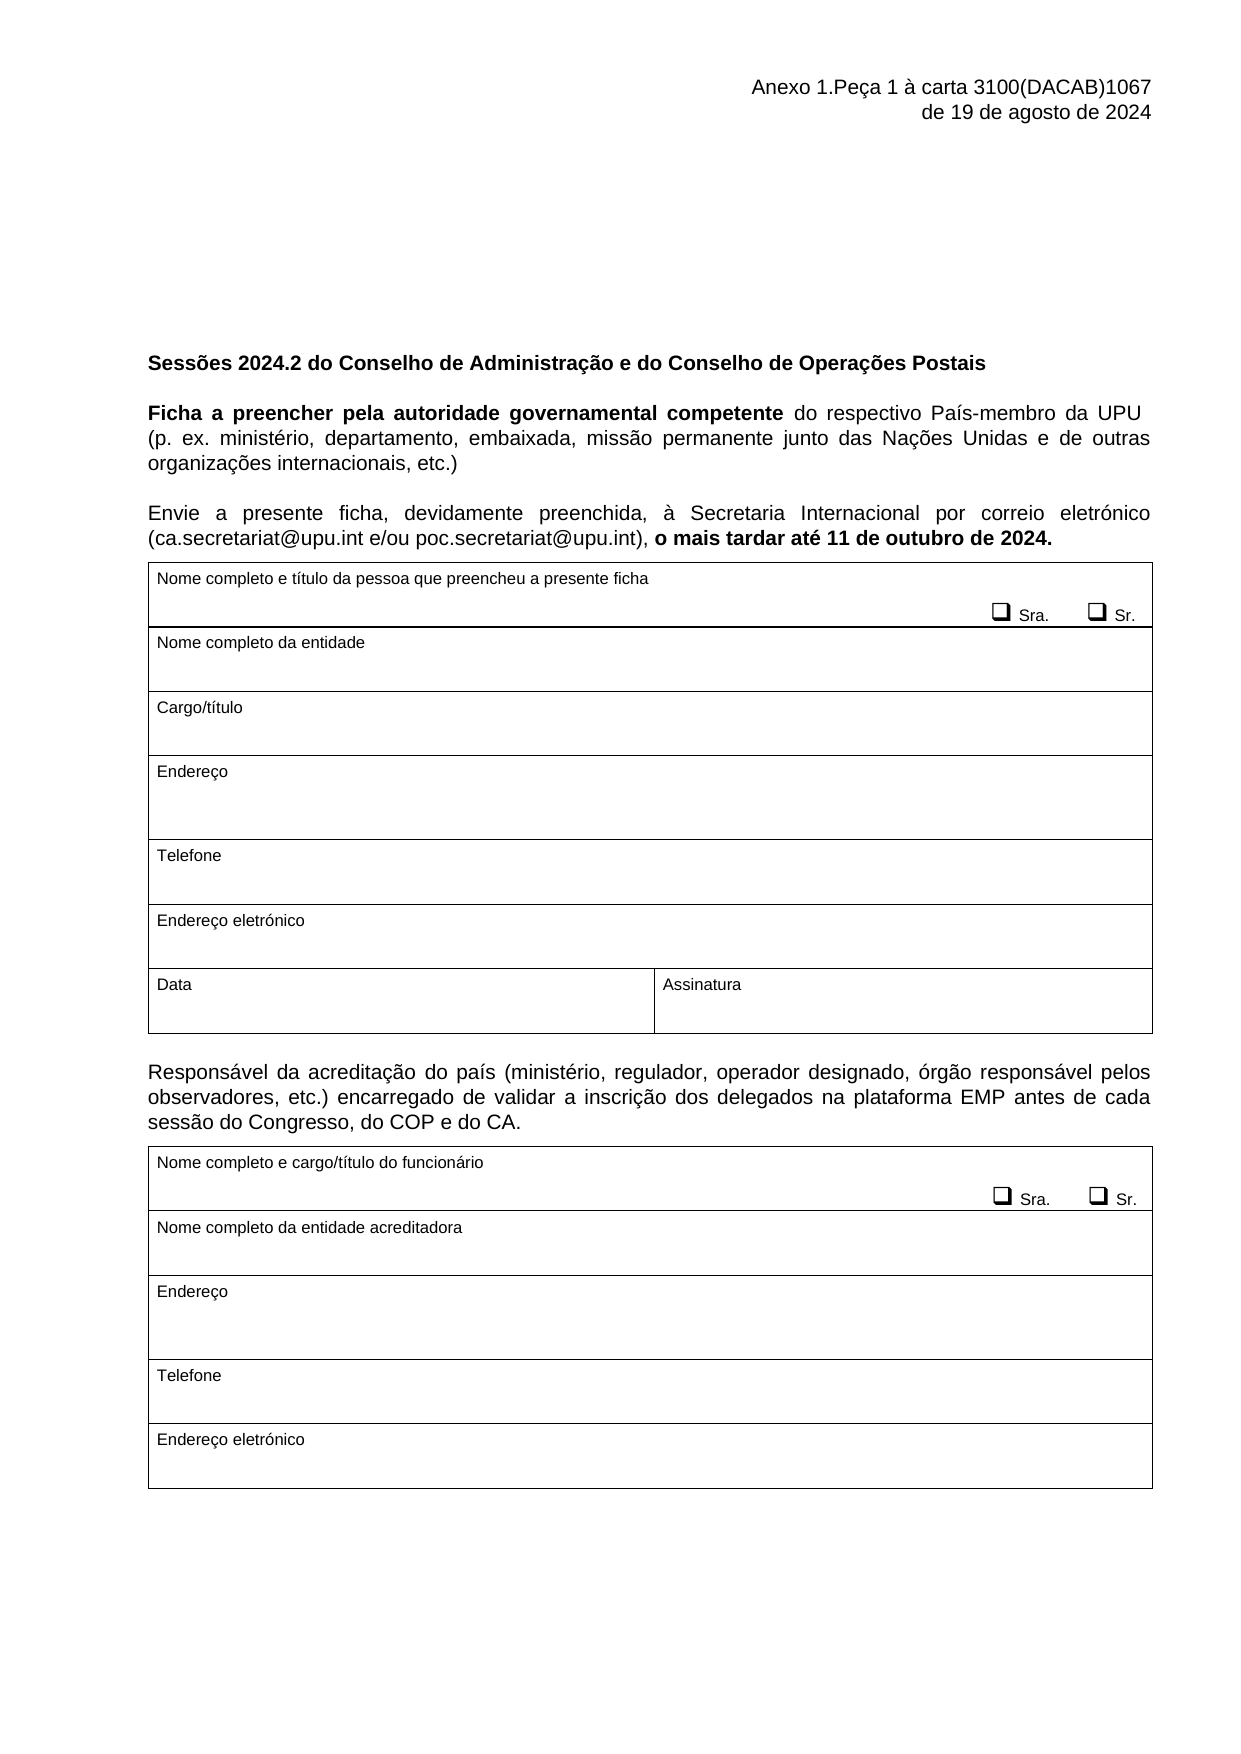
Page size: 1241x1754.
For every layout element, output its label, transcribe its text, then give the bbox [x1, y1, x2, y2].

table_cell Assinatura [655, 969, 1152, 1032]
text Sessões 2024.2 do Conselho de Administração e do Conselho de Operações Postais [148, 349, 1152, 374]
table_cell Nome completo da entidade [149, 628, 1152, 691]
table_cell Endereço eletrónico [149, 905, 1152, 968]
text Responsável da acreditação do país (ministério, regulador, operador designado, órgão responsável pelos observadores, etc.) encarregado de validar a inscrição dos delegados na plataforma EMP antes de cada sessão do Congresso, do COP e do CA. [148, 1058, 1152, 1133]
table_header Nome completo e cargo/título do funcionário [149, 1147, 983, 1210]
table_cell Endereço [149, 756, 1152, 839]
table_header Sra. Sr. [982, 563, 1152, 626]
table_cell Data [149, 969, 654, 1032]
table_header Nome completo e título da pessoa que preencheu a presente ficha [149, 563, 982, 626]
table_cell Nome completo da entidade acreditadora [149, 1211, 1152, 1275]
table_cell Endereço [149, 1276, 1152, 1358]
table_cell Telefone [149, 840, 1152, 903]
text Envie a presente ficha, devidamente preenchida, à Secretaria Internacional por correio eletrónico (ca.secretariat@upu.int e/ou poc.secretariat@upu.int), o mais tardar até 11 de outubro de 2024. [148, 499, 1152, 549]
text Ficha a preencher pela autoridade governamental competente do respectivo País-membro da UPU (p. ex. ministério, departamento, embaixada, missão permanente junto das Nações Unidas e de outras organizações internacionais, etc.) [148, 399, 1152, 474]
table_cell Telefone [149, 1360, 1152, 1423]
table_cell Cargo/título [149, 692, 1152, 755]
table_cell Endereço eletrónico [149, 1424, 1152, 1487]
table_header Sra. Sr. [983, 1147, 1152, 1210]
